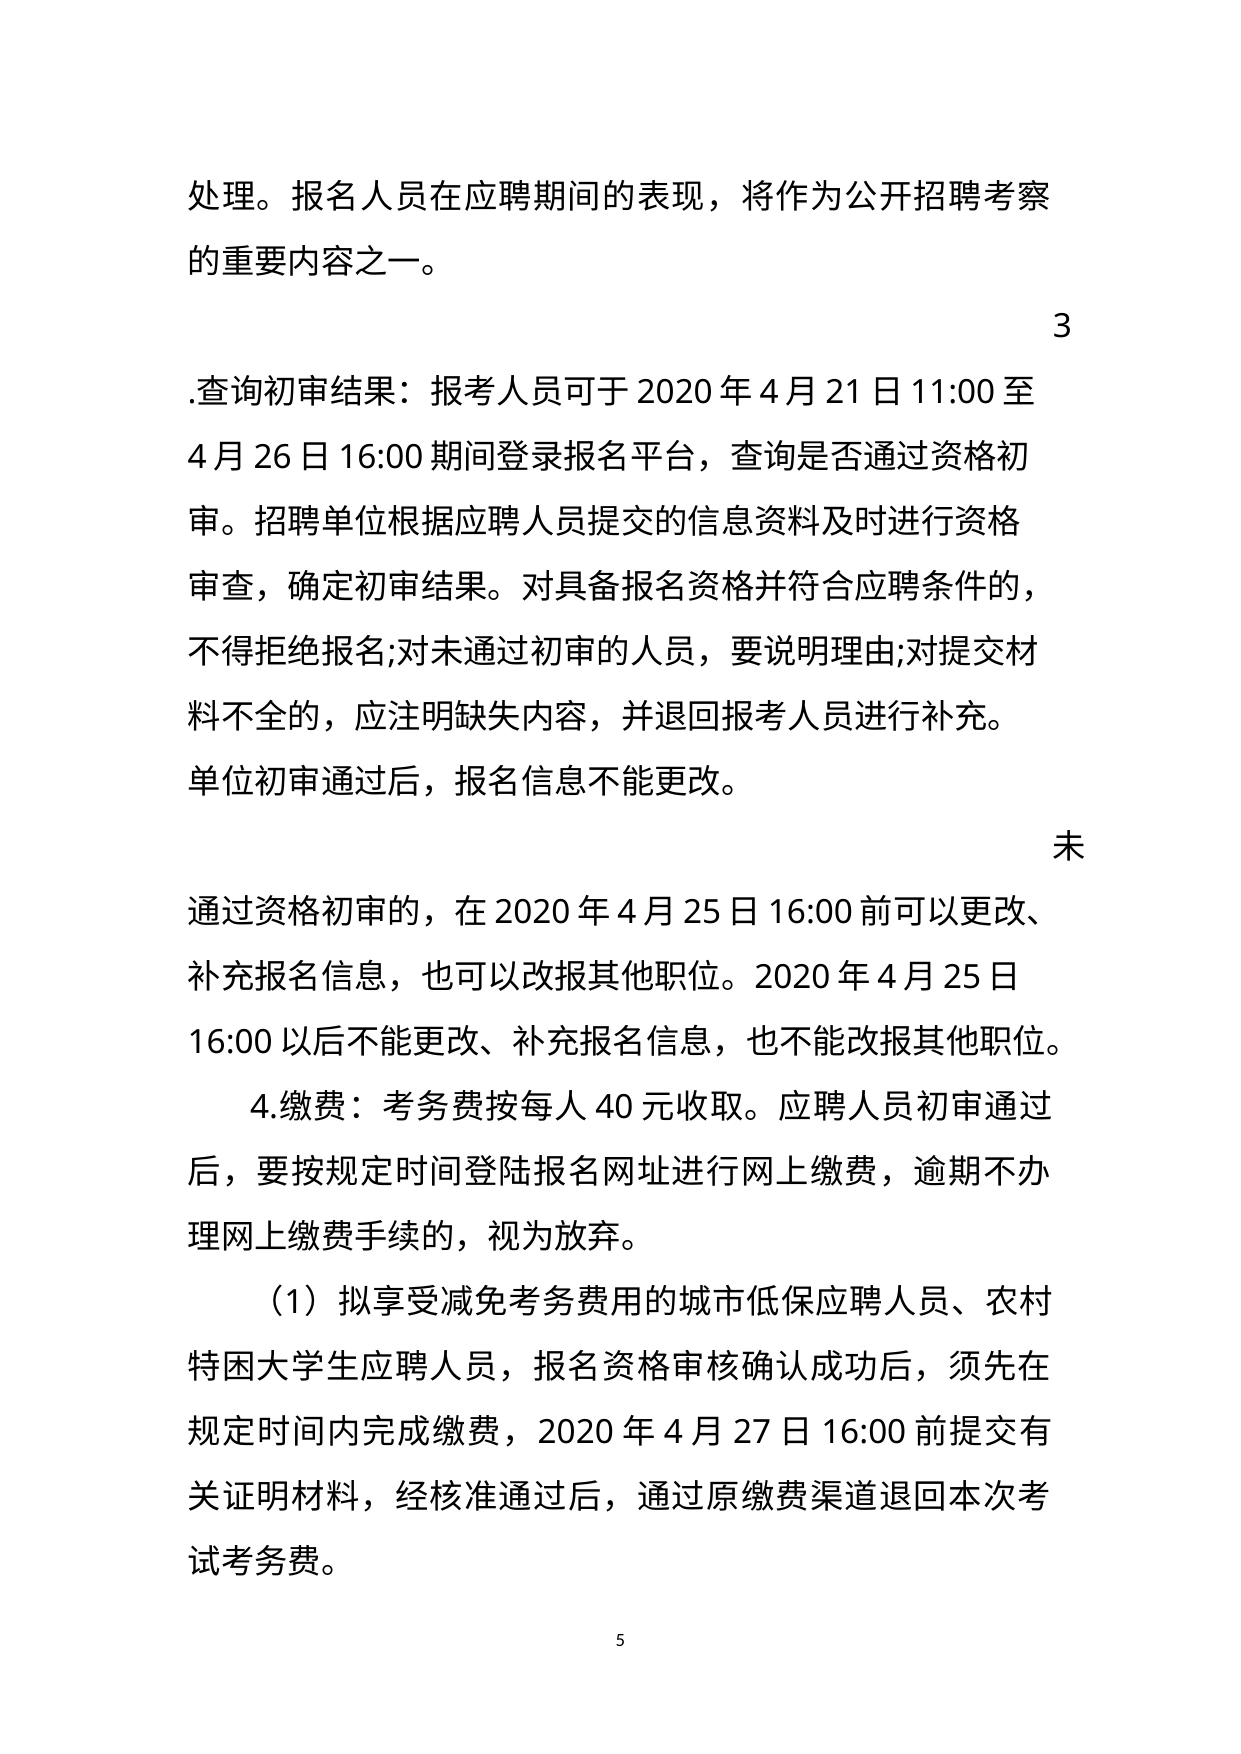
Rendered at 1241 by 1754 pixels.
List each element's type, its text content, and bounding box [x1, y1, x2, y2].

text （1）拟享受减免考务费用的城市低保应聘人员、农村特困大学生应聘人员，报名资格审核确认成功后，须先在规定时间内完成缴费，2020年4月27日16:00前提交有关证明材料，经核准通过后，通过原缴费渠道退回本次考试考务费。 [187, 1267, 1053, 1592]
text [187, 162, 1053, 292]
text 未通过资格初审的，在2020年4月25日16:00前可以更改、补充报名信息，也可以改报其他职位。2020年4月25日16:00以后不能更改、补充报名信息，也不能改报其他职位。 [187, 812, 1053, 1072]
text 3.查询初审结果：报考人员可于2020年4月21日11:00至4月26日16:00期间登录报名平台，查询是否通过资格初审。招聘单位根据应聘人员提交的信息资料及时进行资格审查，确定初审结果。对具备报名资格并符合应聘条件的，不得拒绝报名;对未通过初审的人员，要说明理由;对提交材料不全的，应注明缺失内容，并退回报考人员进行补充。单位初审通过后，报名信息不能更改。 [187, 292, 1053, 812]
text 4.缴费：考务费按每人40元收取。应聘人员初审通过后，要按规定时间登陆报名网址进行网上缴费，逾期不办理网上缴费手续的，视为放弃。 [187, 1072, 1053, 1267]
